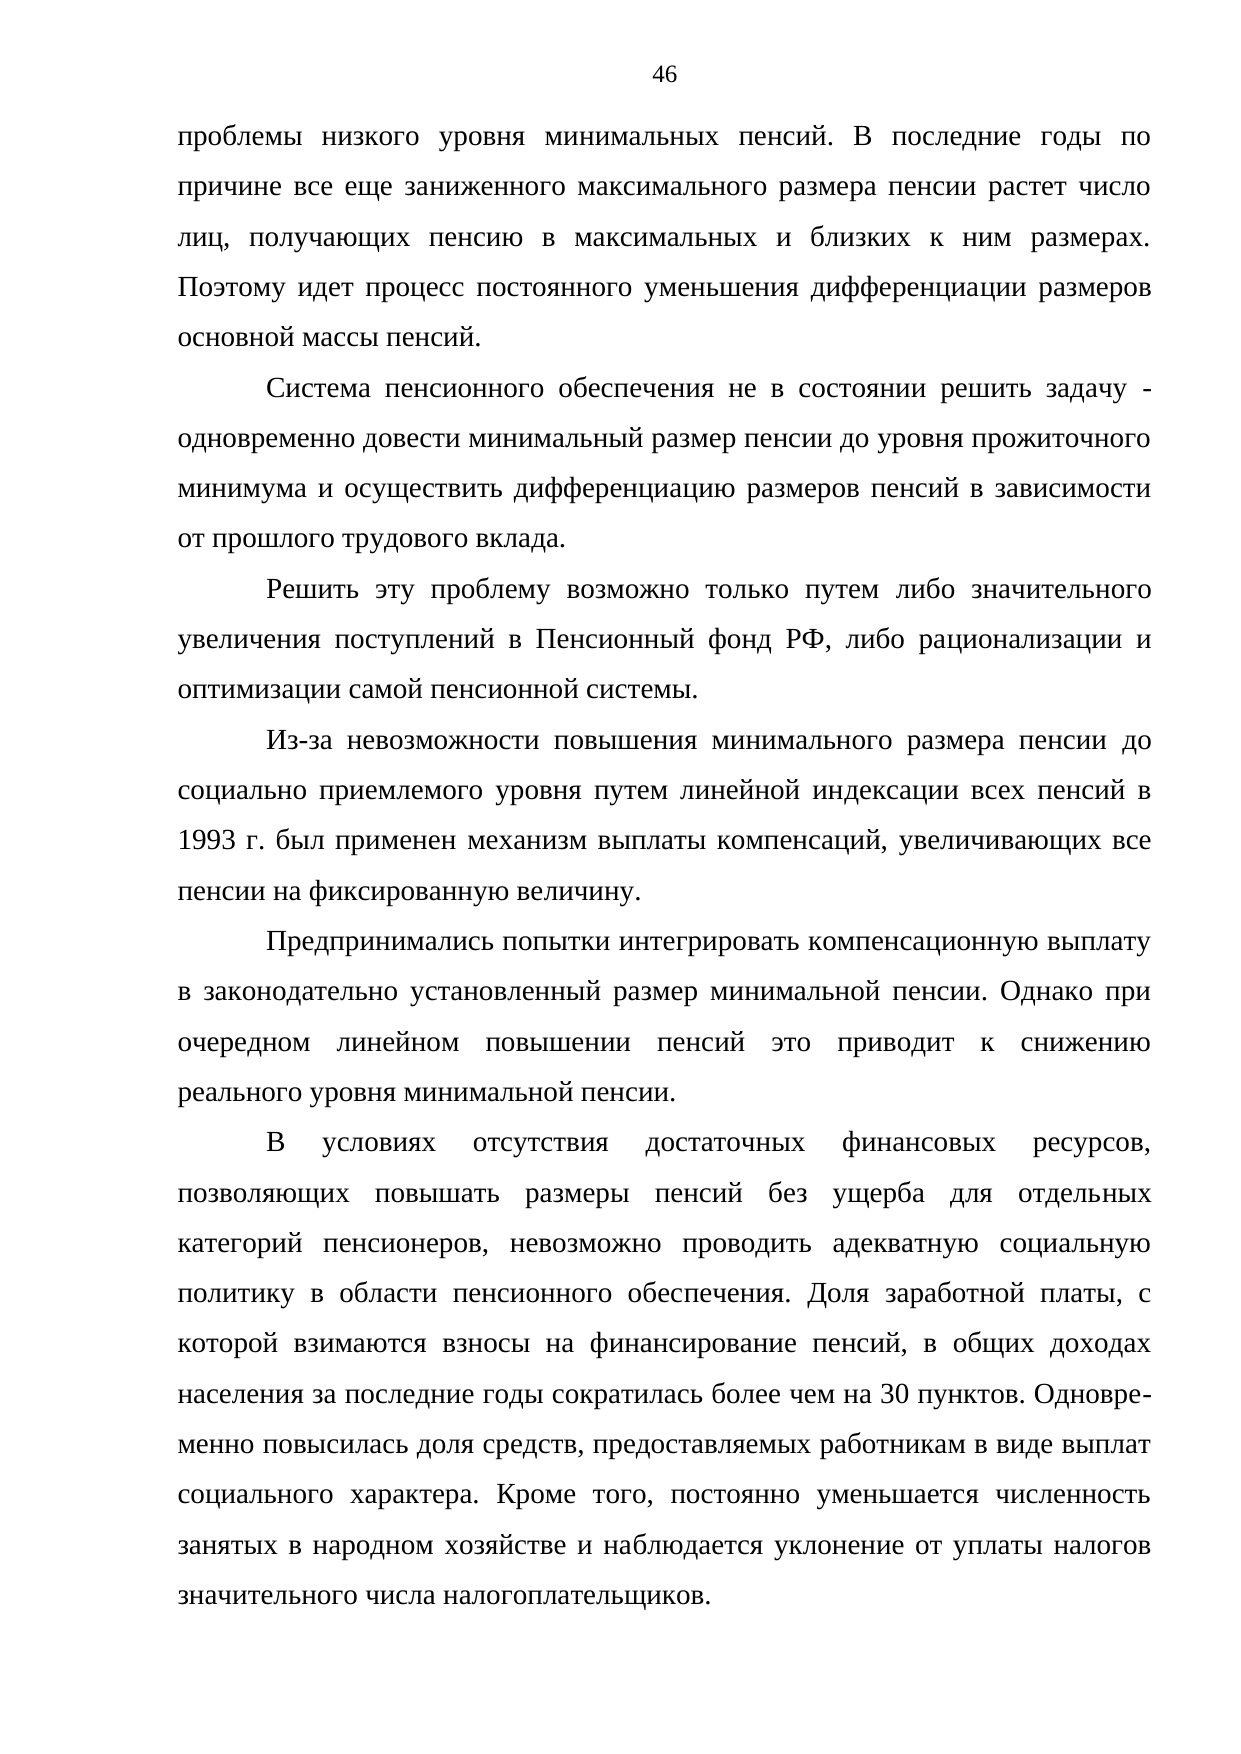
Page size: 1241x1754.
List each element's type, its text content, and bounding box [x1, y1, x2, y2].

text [177, 118, 1152, 353]
text В условиях отсутствия достаточных финансовых ресурсов, позволяющих повышать размеры пенсий без ущерба для отдельных категорий пенсионеров, невозможно проводить адекватную социальную политику в области пенсионного обеспечения. Доля заработной платы, с которой взимаются взносы на финансирование пенсий, в общих доходах населения за последние годы сократилась более чем на 30 пунктов. Одновременно повысилась доля средств, предоставляемых работникам в виде выплат социального характера. Кроме того, постоянно уменьшается численность занятых в народном хозяйстве и наблюдается уклонение от уплаты налогов значительного числа налогоплательщиков. [177, 1124, 1152, 1611]
text Система пенсионного обеспечения не в состоянии решить задачу -одновременно довести минимальный размер пенсии до уровня прожиточного минимума и осуществить дифференциацию размеров пенсий в зависимости от прошлого трудового вклада. [177, 370, 1152, 554]
text Из-за невозможности повышения минимального размера пенсии до социально приемлемого уровня путем линейной индексации всех пенсий в 1993 г. был применен механизм выплаты компенсаций, увеличивающих все пенсии на фиксированную величину. [177, 722, 1152, 906]
text Решить эту проблему возможно только путем либо значительного увеличения поступлений в Пенсионный фонд РФ, либо рационализации и оптимизации самой пенсионной системы. [177, 571, 1152, 705]
text Предпринимались попытки интегрировать компенсационную выплату в законодательно установленный размер минимальной пенсии. Однако при очередном линейном повышении пенсий это приводит к снижению реального уровня минимальной пенсии. [177, 923, 1152, 1108]
